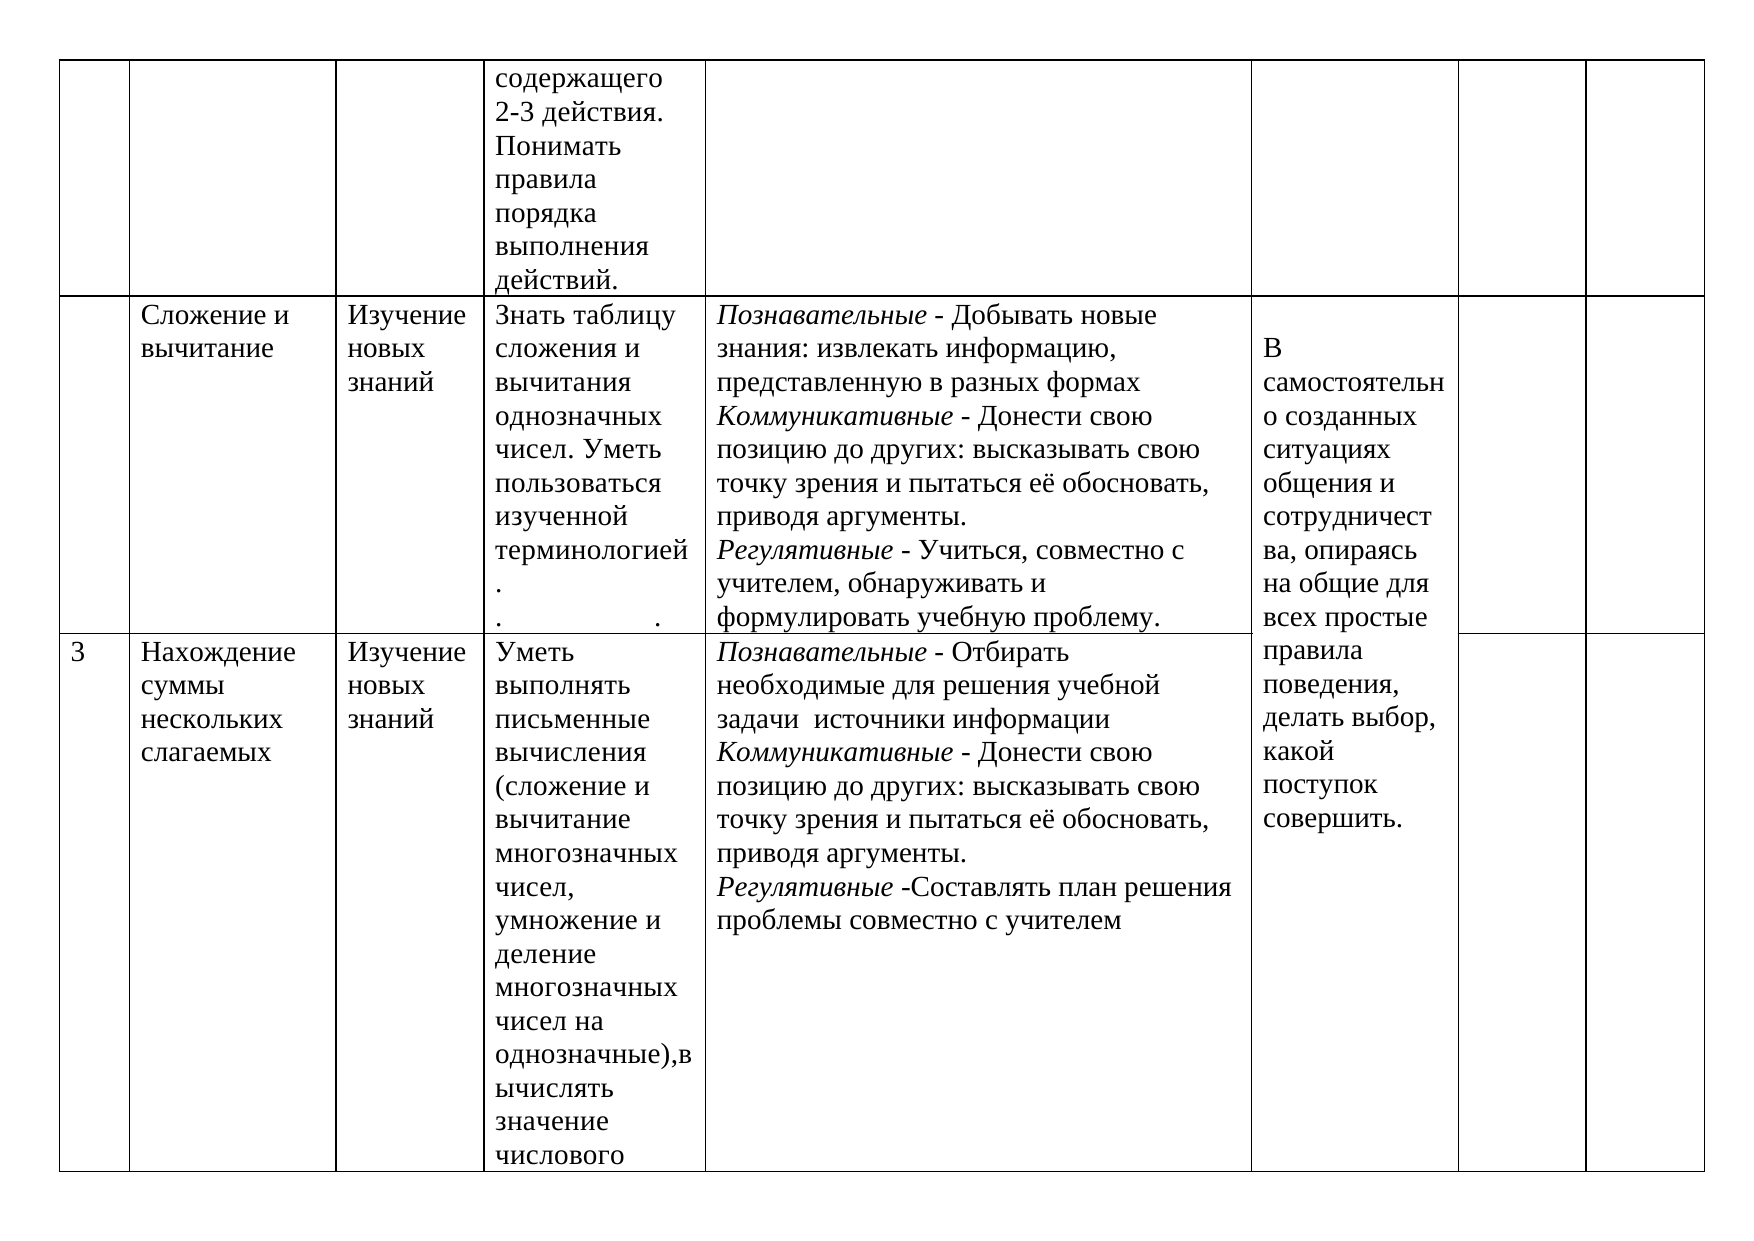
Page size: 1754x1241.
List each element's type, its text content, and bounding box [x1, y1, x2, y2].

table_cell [337, 61, 483, 295]
table_cell 3 [60, 634, 129, 1171]
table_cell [485, 61, 705, 295]
table_cell [1459, 297, 1585, 632]
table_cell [706, 634, 1251, 1171]
table_cell [1587, 297, 1704, 632]
table_cell 2 [60, 61, 129, 295]
table_cell [1587, 61, 1704, 295]
table_cell [1459, 634, 1585, 1171]
table_cell [60, 297, 129, 632]
table_cell В самостоятельно созданных ситуациях общения и сотрудничест ва, опираясь на общие для всех простые правила поведения, делать выбор, какой поступок совершить. [1252, 297, 1458, 1171]
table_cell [485, 634, 705, 1171]
table_cell Познавательные - Добывать новые знания: извлекать информацию, представленную в разных формах Коммуникативные - Донести свою позицию до других: высказывать свою точку зрения и пытаться её обосновать, приводя аргументы. Регулятивные - Учиться, совместно с учителем, обнаруживать и формулировать учебную проблему. [706, 297, 1251, 632]
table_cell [130, 634, 335, 1171]
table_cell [130, 61, 335, 295]
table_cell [337, 634, 483, 1171]
table_cell Изучение новых знаний [337, 297, 483, 632]
table_cell [1459, 61, 1585, 295]
table_cell [1587, 634, 1704, 1171]
table_cell Знать таблицу сложения и вычитания однозначных чисел. Уметь пользоваться изученной терминологией . . . [485, 297, 705, 632]
table_cell Сложение и вычитание [130, 297, 335, 632]
